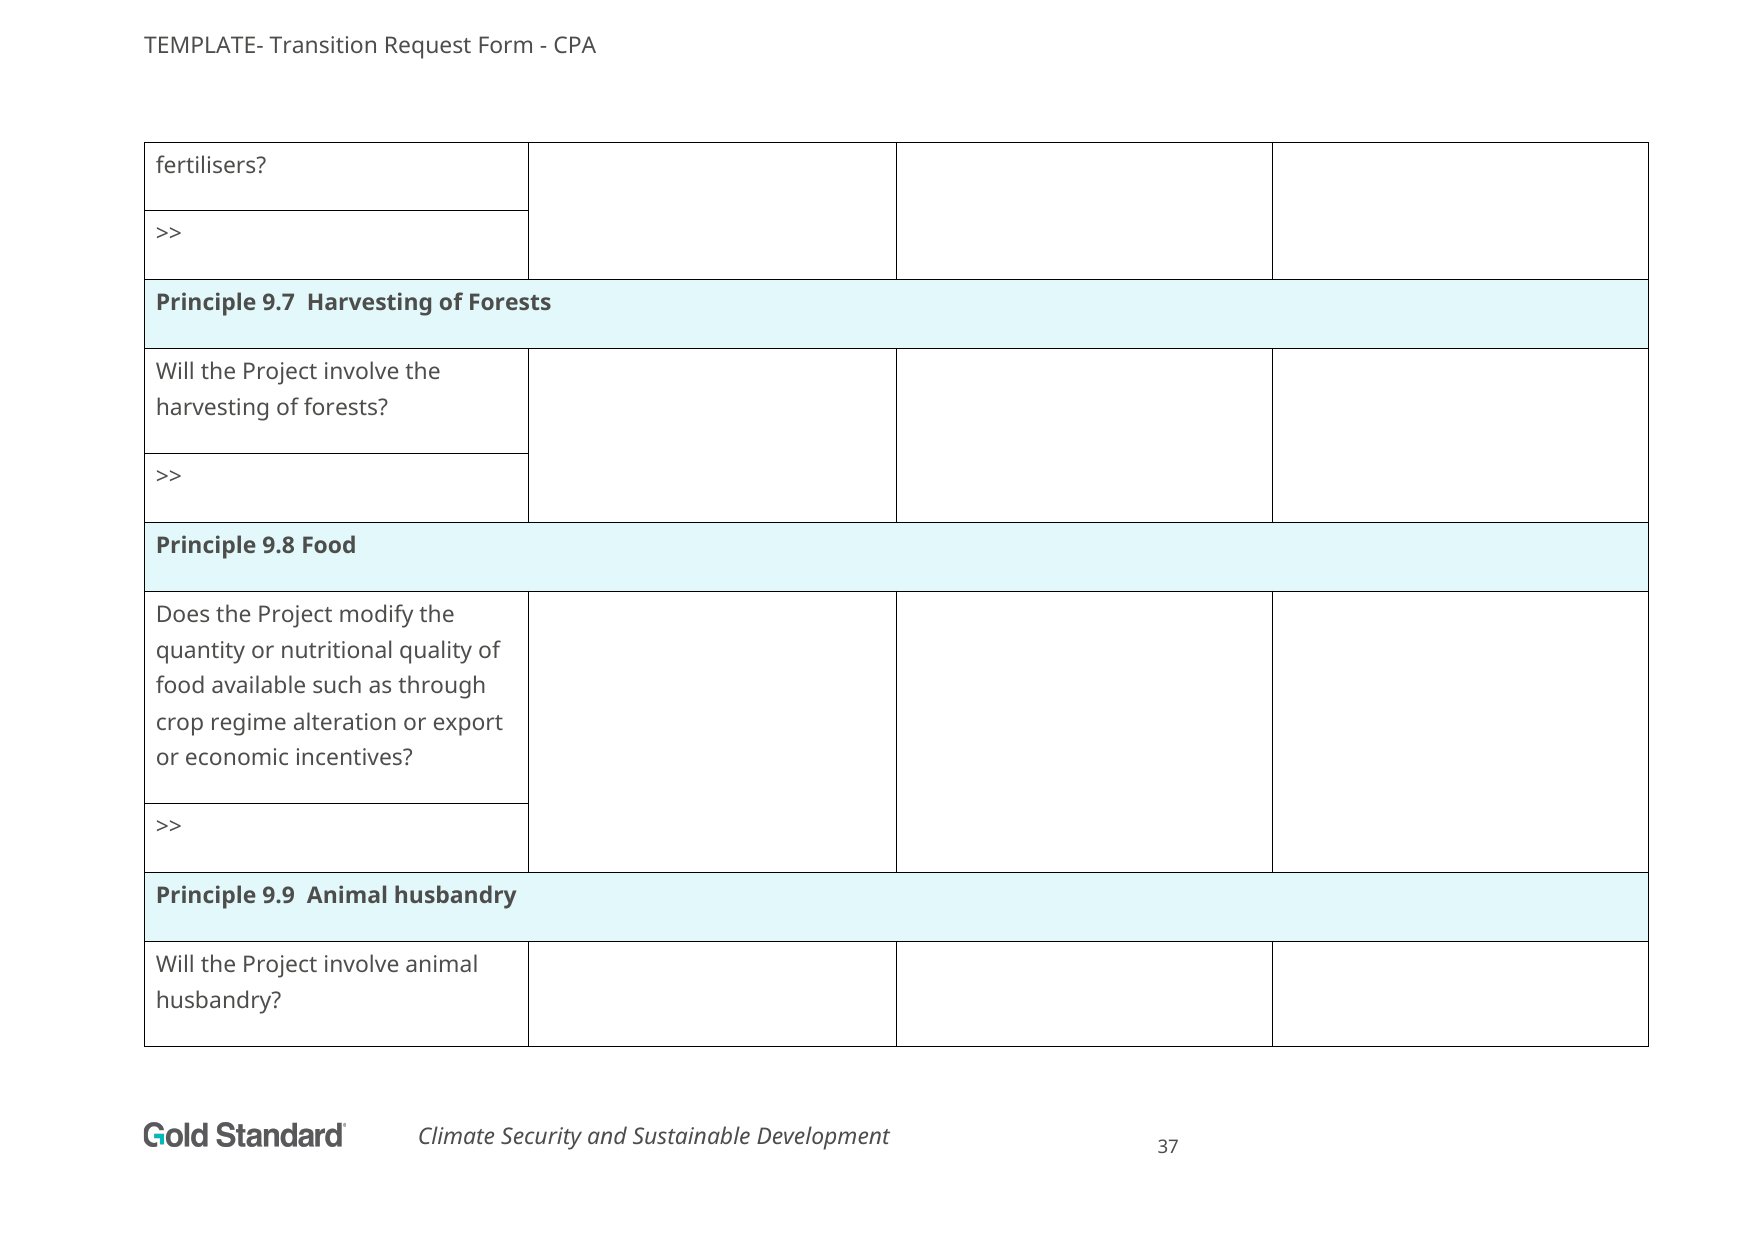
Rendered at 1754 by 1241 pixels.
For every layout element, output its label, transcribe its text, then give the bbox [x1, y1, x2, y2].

table_cell [897, 592, 1272, 872]
table_cell [529, 942, 896, 1046]
table_cell Will the Project involve the harvesting of forests? [145, 349, 528, 453]
table_cell [1273, 349, 1648, 522]
table_cell >> [145, 454, 528, 522]
table_cell [1273, 143, 1648, 279]
table_cell >> [145, 211, 528, 279]
table_cell [897, 143, 1272, 279]
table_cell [145, 143, 528, 210]
table_cell [529, 143, 896, 279]
table_cell [529, 349, 896, 522]
table_cell Does the Project modify the quantity or nutritional quality of food available such as through crop regime alteration or export or economic incentives? [145, 592, 528, 803]
table_cell [897, 942, 1272, 1046]
table_cell [1273, 942, 1648, 1046]
table_cell [1273, 592, 1648, 872]
table_cell [897, 349, 1272, 522]
table_cell Will the Project involve animal husbandry? [145, 942, 528, 1046]
table_cell [529, 592, 896, 872]
table_cell Principle 9.7 Harvesting of Forests [145, 280, 1648, 348]
table_cell Principle 9.8 Food [145, 523, 1648, 591]
table_cell >> [145, 804, 528, 872]
table_cell Principle 9.9 Animal husbandry [145, 873, 1648, 941]
